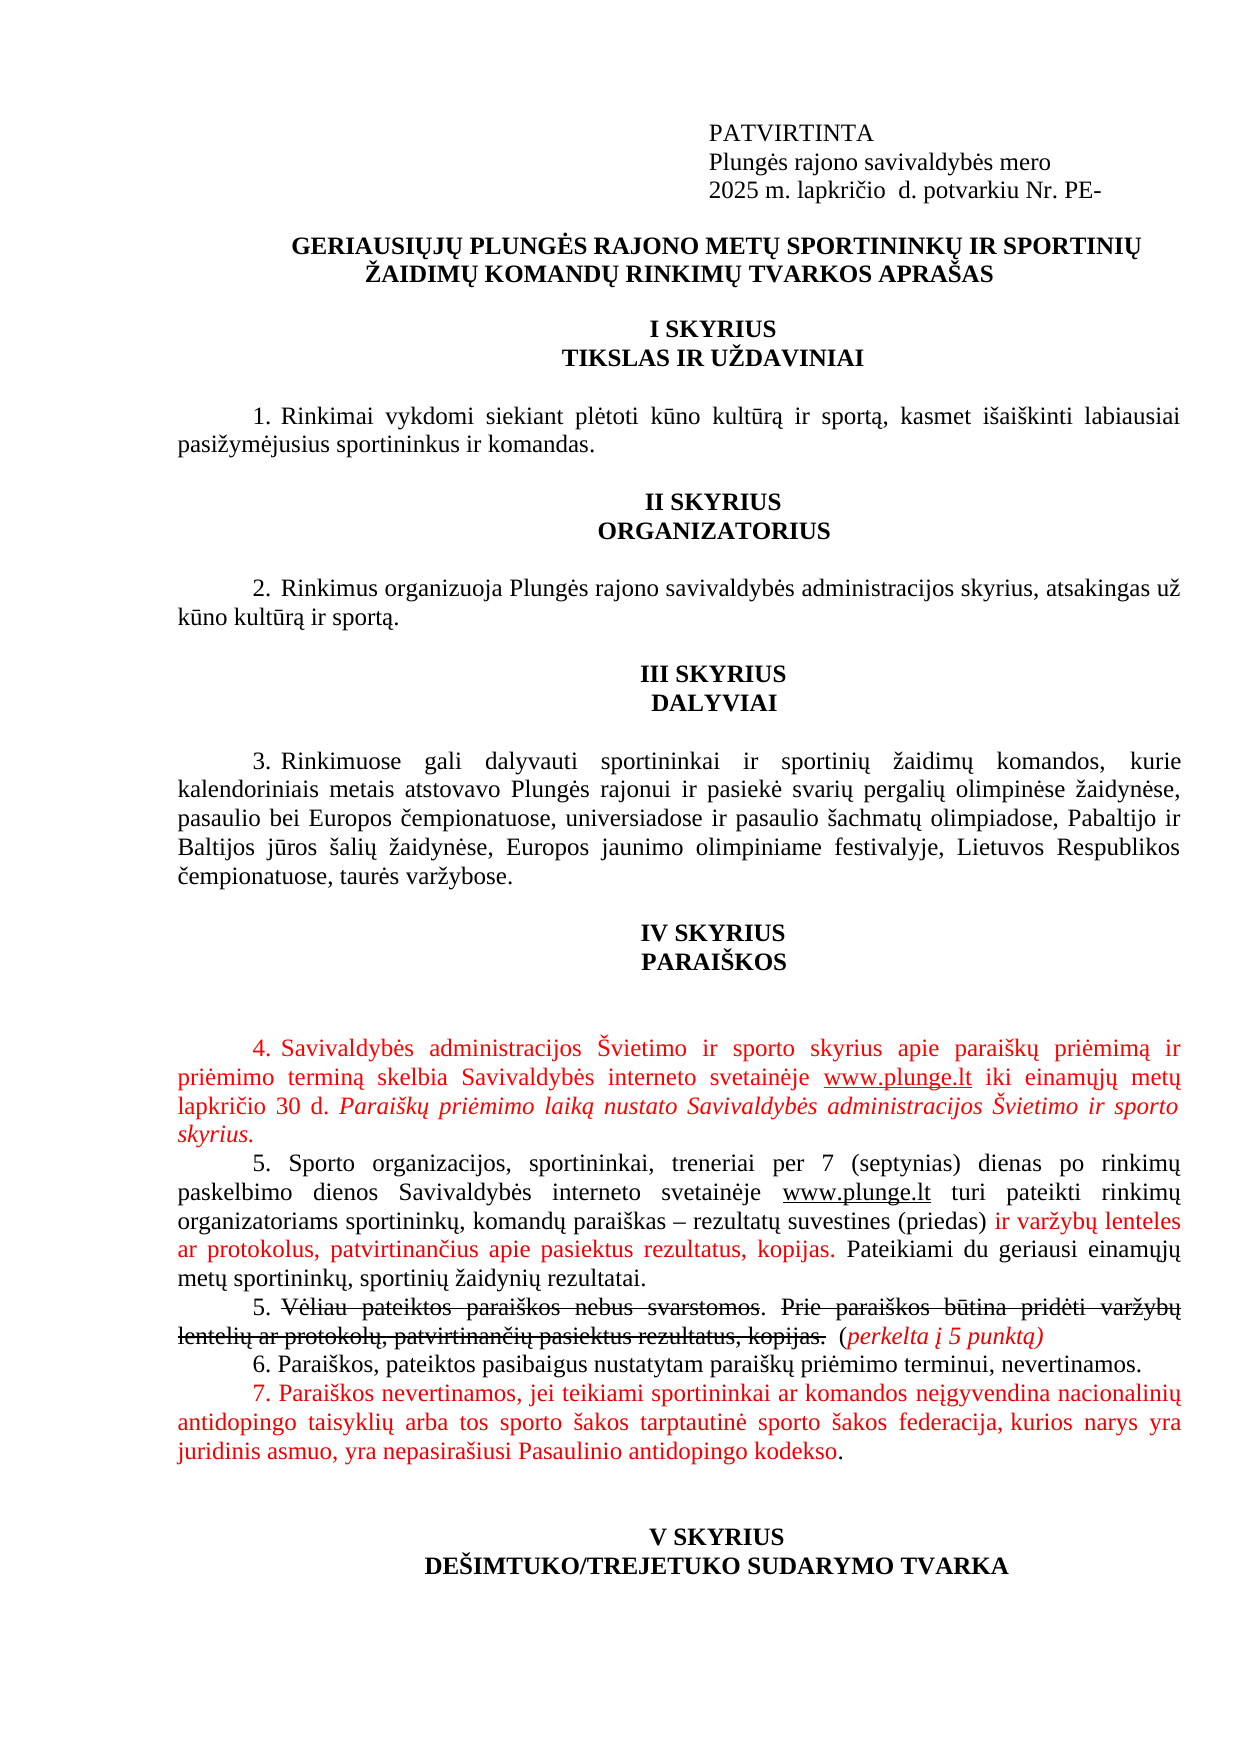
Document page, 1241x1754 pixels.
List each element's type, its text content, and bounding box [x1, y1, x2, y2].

text 2025 m. lapkričio d. potvarkiu Nr. PE- [177, 176, 1181, 204]
text TIKSLAS IR UŽDAVINIAI [177, 343, 1181, 372]
text 2. Rinkimus organizuoja Plungės rajono savivaldybės administracijos skyrius, atsakingas už kūno kultūrą ir sportą. [177, 573, 1181, 631]
text DALYVIAI [177, 688, 1181, 717]
text 5. Vėliau pateiktos paraiškos nebus svarstomos. Prie paraiškos būtina pridėti varžybų lentelių ar protokolų, patvirtinančių pasiektus rezultatus, kopijas. (perkelta į 5 punktą) [177, 1292, 1181, 1349]
text 3. Rinkimuose gali dalyvauti sportininkai ir sportinių žaidimų komandos, kurie kalendoriniais metais atstovavo Plungės rajonui ir pasiekė svarių pergalių olimpinėse žaidynėse, pasaulio bei Europos čempionatuose, universiadose ir pasaulio šachmatų olimpiadose, Pabaltijo ir Baltijos jūros šalių žaidynėse, Europos jaunimo olimpiniame festivalyje, Lietuvos Respublikos čempionatuose, taurės varžybose. [177, 746, 1181, 889]
text 4. Savivaldybės administracijos Švietimo ir sporto skyrius apie paraiškų priėmimą ir priėmimo terminą skelbia Savivaldybės interneto svetainėje www.plunge.lt iki einamųjų metų lapkričio 30 d. Paraiškų priėmimo laiką nustato Savivaldybės administracijos Švietimo ir sporto skyrius. [177, 1033, 1181, 1148]
text 7. Paraiškos nevertinamos, jei teikiami sportininkai ar komandos neįgyvendina nacionalinių antidopingo taisyklių arba tos sporto šakos tarptautinė sporto šakos federacija, kurios narys yra juridinis asmuo, yra nepasirašiusi Pasaulinio antidopingo kodekso. [177, 1378, 1181, 1464]
text 6. Paraiškos, pateiktos pasibaigus nustatytam paraiškų priėmimo terminui, nevertinamos. [177, 1349, 1181, 1378]
text 1. Rinkimai vykdomi siekiant plėtoti kūno kultūrą ir sportą, kasmet išaiškinti labiausiai pasižymėjusius sportininkus ir komandas. [177, 401, 1181, 458]
text V SKYRIUS [177, 1522, 1181, 1551]
text IV SKYRIUS [177, 918, 1181, 947]
text GERIAUSIŲJŲ PLUNGĖS RAJONO METŲ SPORTININKŲ IR SPORTINIŲ ŽAIDIMŲ KOMANDŲ RINKIMŲ TVARKOS APRAŠAS [177, 231, 1181, 288]
text DEŠIMTUKO/TREJETUKO SUDARYMO TVARKA [177, 1551, 1181, 1579]
text ORGANIZATORIUS [177, 516, 1181, 544]
text Plungės rajono savivaldybės mero [177, 147, 1181, 176]
text 5. Sporto organizacijos, sportininkai, treneriai per 7 (septynias) dienas po rinkimų paskelbimo dienos Savivaldybės interneto svetainėje www.plunge.lt turi pateikti rinkimų organizatoriams sportininkų, komandų paraiškas – rezultatų suvestines (priedas) ir varžybų lenteles ar protokolus, patvirtinančius apie pasiektus rezultatus, kopijas. Pateikiami du geriausi einamųjų metų sportininkų, sportinių žaidynių rezultatai. [177, 1148, 1181, 1292]
text II SKYRIUS [177, 487, 1181, 516]
text III SKYRIUS [177, 659, 1181, 688]
text PARAIŠKOS [177, 947, 1181, 976]
text I SKYRIUS [177, 314, 1181, 343]
text PATVIRTINTA [177, 118, 1181, 147]
